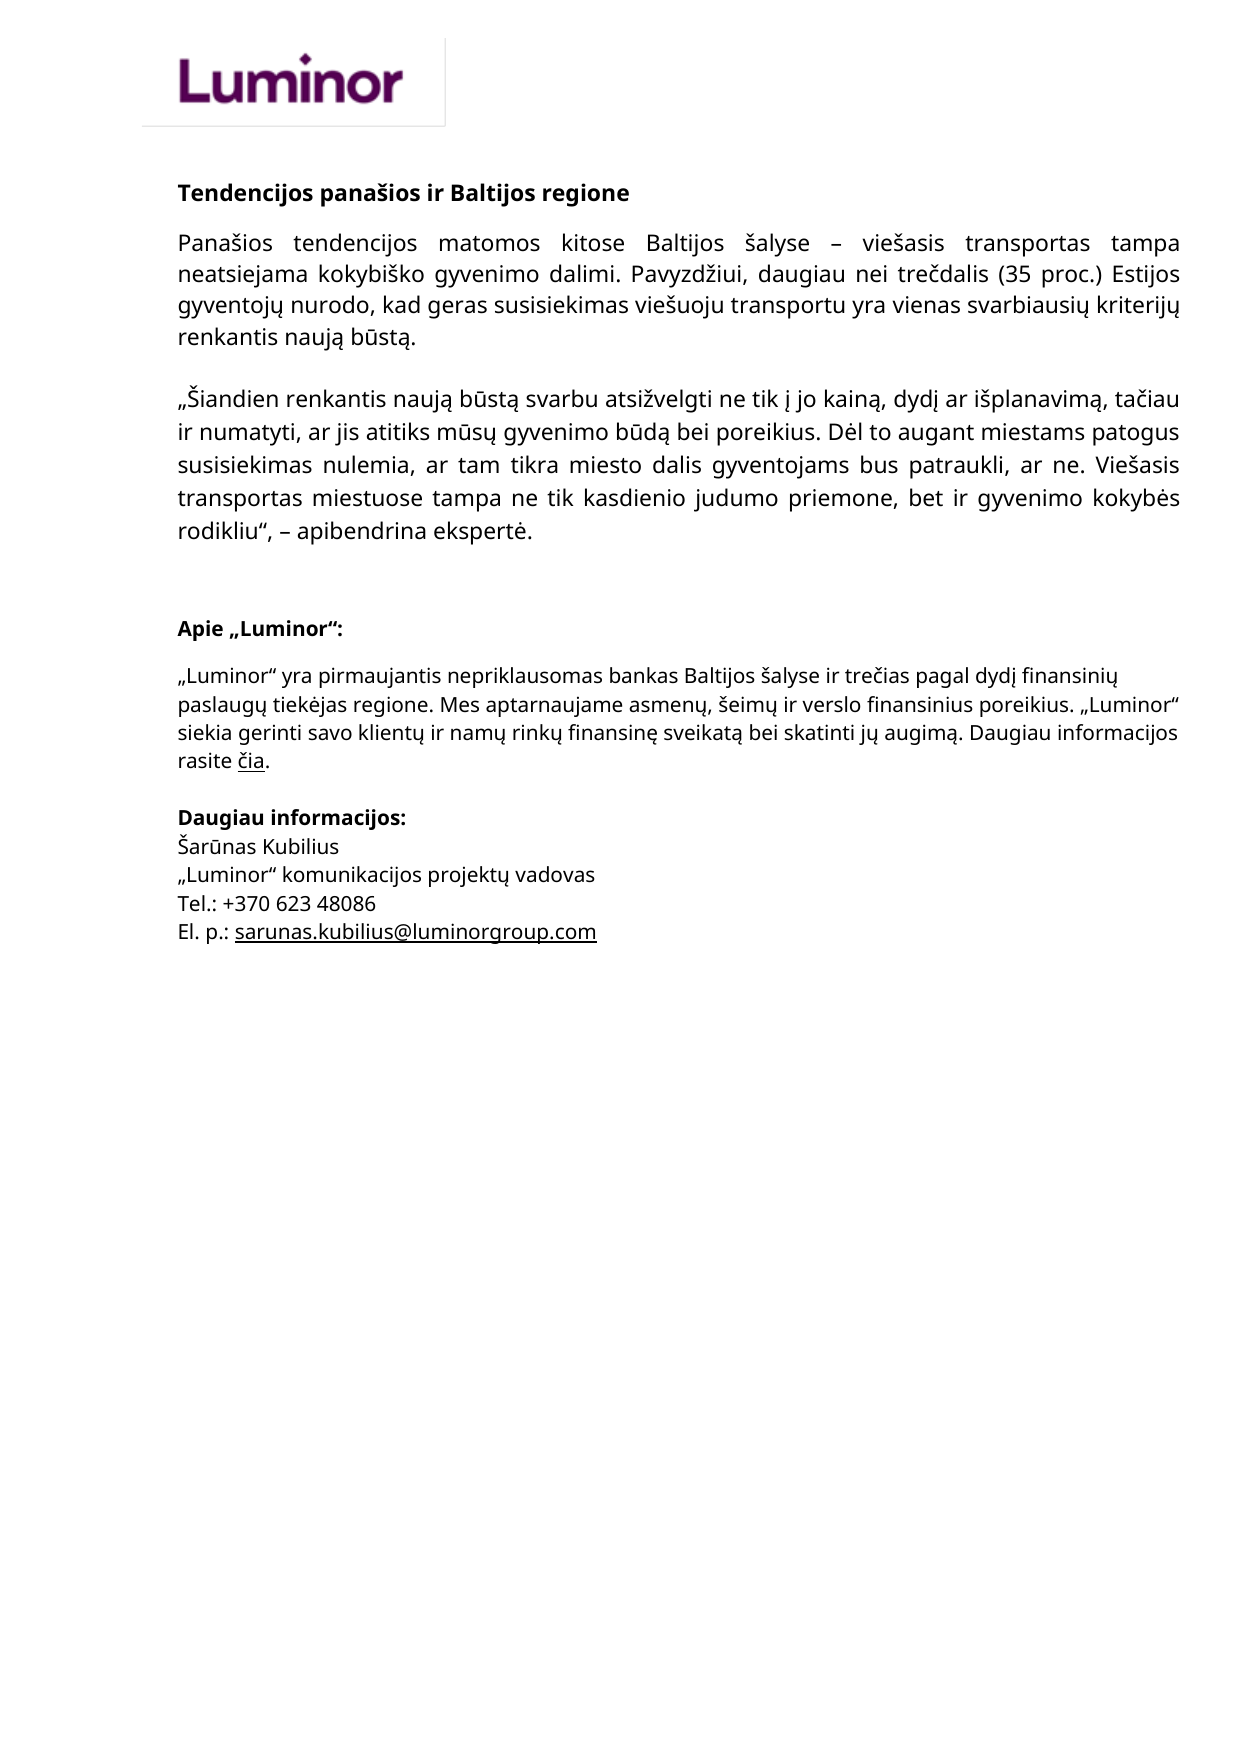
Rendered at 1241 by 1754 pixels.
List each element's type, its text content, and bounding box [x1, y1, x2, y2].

picture [141, 38, 447, 128]
text „Šiandien renkantis naują būstą svarbu atsižvelgti ne tik į jo kainą, dydį ar išplanavimą, tačiau ir numatyti, ar jis atitiks mūsų gyvenimo būdą bei poreikius. Dėl to augant miestams patogus susisiekimas nulemia, ar tam tikra miesto dalis gyventojams bus patraukli, ar ne. Viešasis transportas miestuose tampa ne tik kasdienio judumo priemone, bet ir gyvenimo kokybės rodikliu“, – apibendrina ekspertė. [177, 382, 1181, 546]
text „Luminor“ komunikacijos projektų vadovas [177, 860, 1181, 889]
text Panašios tendencijos matomos kitose Baltijos šalyse – viešasis transportas tampa neatsiejama kokybiško gyvenimo dalimi. Pavyzdžiui, daugiau nei trečdalis (35 proc.) Estijos gyventojų nurodo, kad geras susisiekimas viešuoju transportu yra vienas svarbiausių kriterijų renkantis naują būstą. [177, 227, 1181, 352]
text El. p.: sarunas.kubilius@luminorgroup.com [177, 917, 1181, 946]
text „Luminor“ yra pirmaujantis nepriklausomas bankas Baltijos šalyse ir trečias pagal dydį finansinių paslaugų tiekėjas regione. Mes aptarnaujame asmenų, šeimų ir verslo finansinius poreikius. „Luminor“ siekia gerinti savo klientų ir namų rinkų finansinę sveikatą bei skatinti jų augimą. Daugiau informacijos rasite čia. [177, 661, 1181, 775]
text Tel.: +370 623 48086 [177, 889, 1181, 917]
text Apie „Luminor“: [177, 614, 1181, 643]
text Tendencijos panašios ir Baltijos regione [177, 177, 1181, 208]
text Šarūnas Kubilius [177, 832, 1181, 860]
text Daugiau informacijos: [177, 803, 1181, 832]
